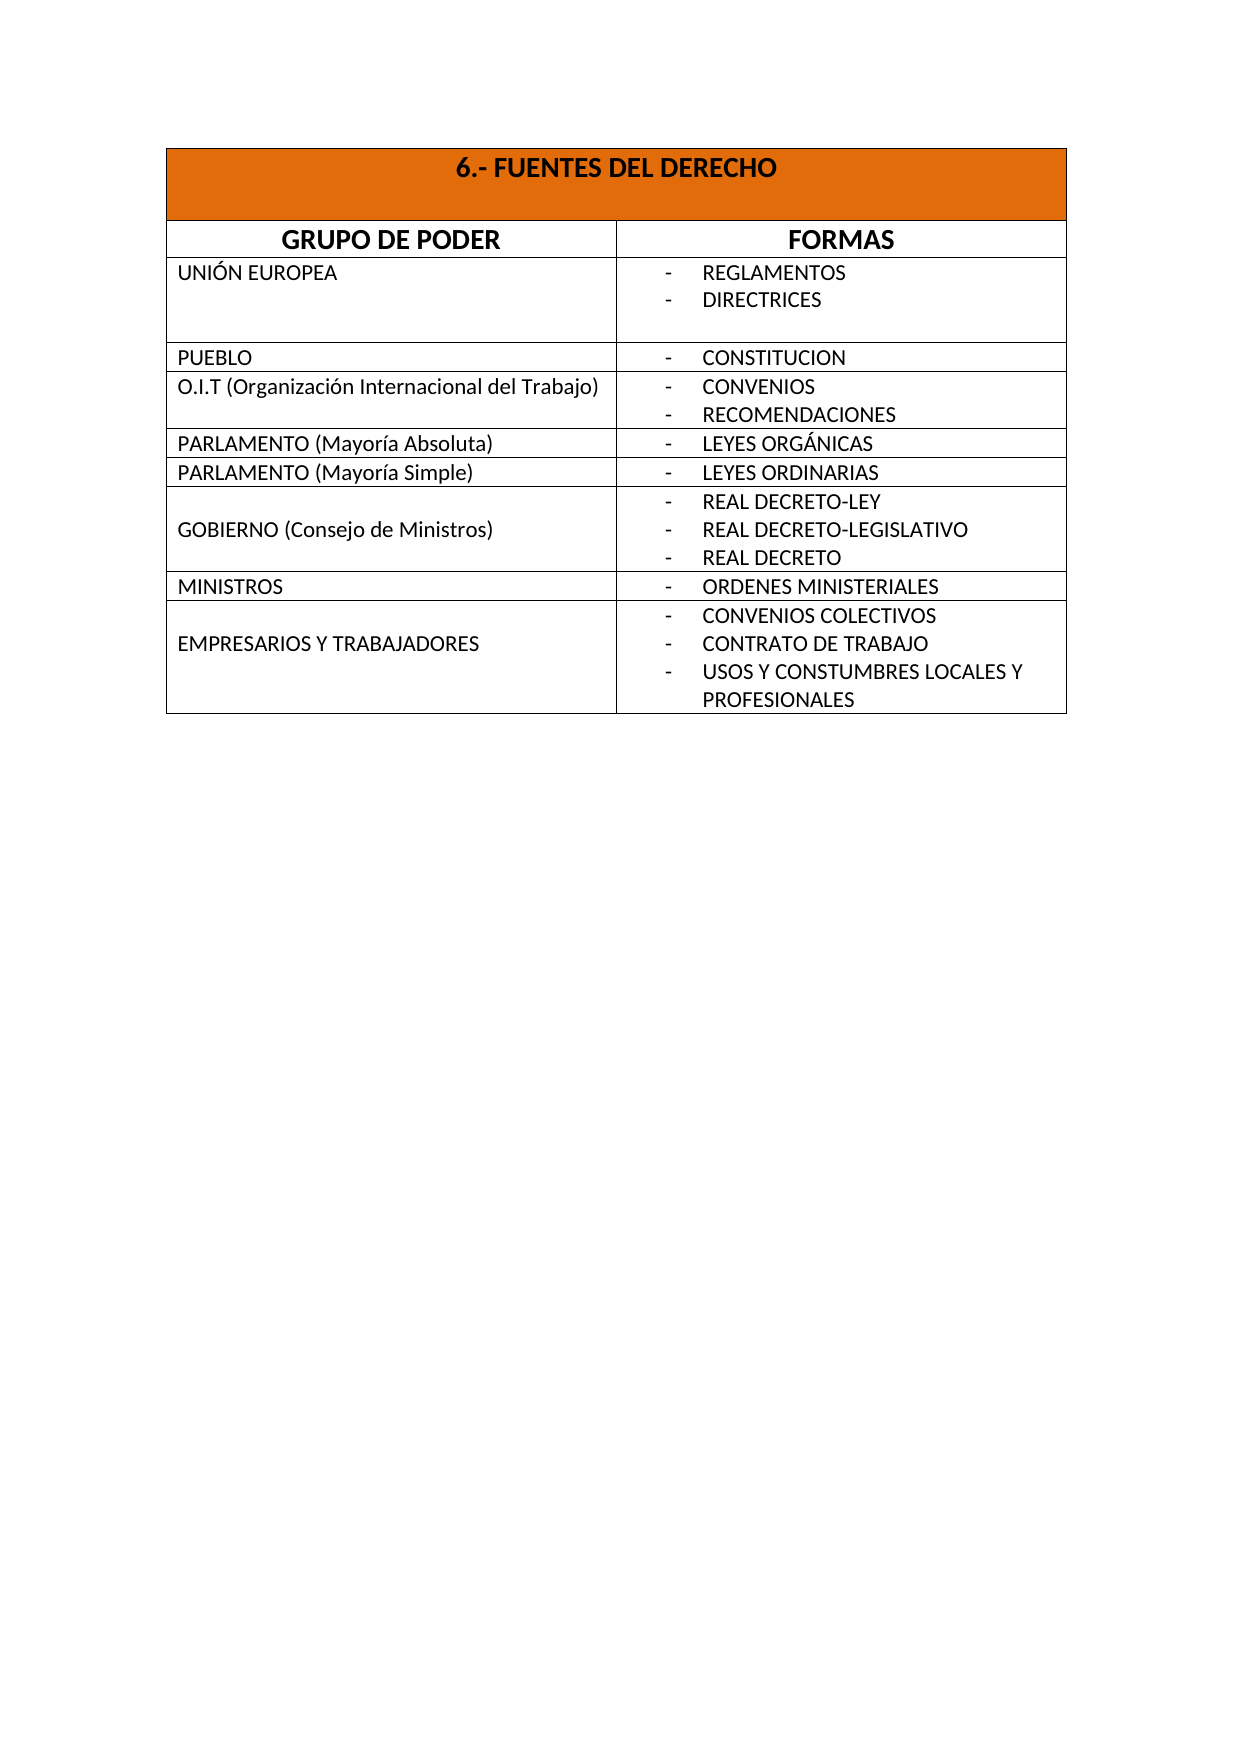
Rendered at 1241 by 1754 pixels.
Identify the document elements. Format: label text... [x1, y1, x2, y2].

table_cell CONVENIOS COLECTIVOS CONTRATO DE TRABAJO USOS Y CONSTUMBRES LOCALES Y PROFESIONALES [617, 601, 1066, 713]
table_cell MINISTROS [167, 572, 616, 600]
table_cell GOBIERNO (Consejo de Ministros) [167, 487, 616, 571]
table_header 6.- FUENTES DEL DERECHO [167, 149, 1066, 220]
table_cell PARLAMENTO (Mayoría Simple) [167, 458, 616, 486]
table_cell CONVENIOS RECOMENDACIONES [617, 372, 1066, 428]
table_cell FORMAS [617, 221, 1066, 257]
table_cell GRUPO DE PODER [167, 221, 616, 257]
table_cell EMPRESARIOS Y TRABAJADORES [167, 601, 616, 713]
table_cell ORDENES MINISTERIALES [617, 572, 1066, 600]
table_cell UNIÓN EUROPEA [167, 258, 616, 342]
table_cell CONSTITUCION [617, 343, 1066, 371]
table_cell LEYES ORGÁNICAS [617, 429, 1066, 457]
table_cell O.I.T (Organización Internacional del Trabajo) [167, 372, 616, 428]
table_cell REAL DECRETO-LEY REAL DECRETO-LEGISLATIVO REAL DECRETO [617, 487, 1066, 571]
table_cell LEYES ORDINARIAS [617, 458, 1066, 486]
table_cell PUEBLO [167, 343, 616, 371]
table_cell REGLAMENTOS DIRECTRICES [617, 258, 1066, 342]
table_cell PARLAMENTO (Mayoría Absoluta) [167, 429, 616, 457]
